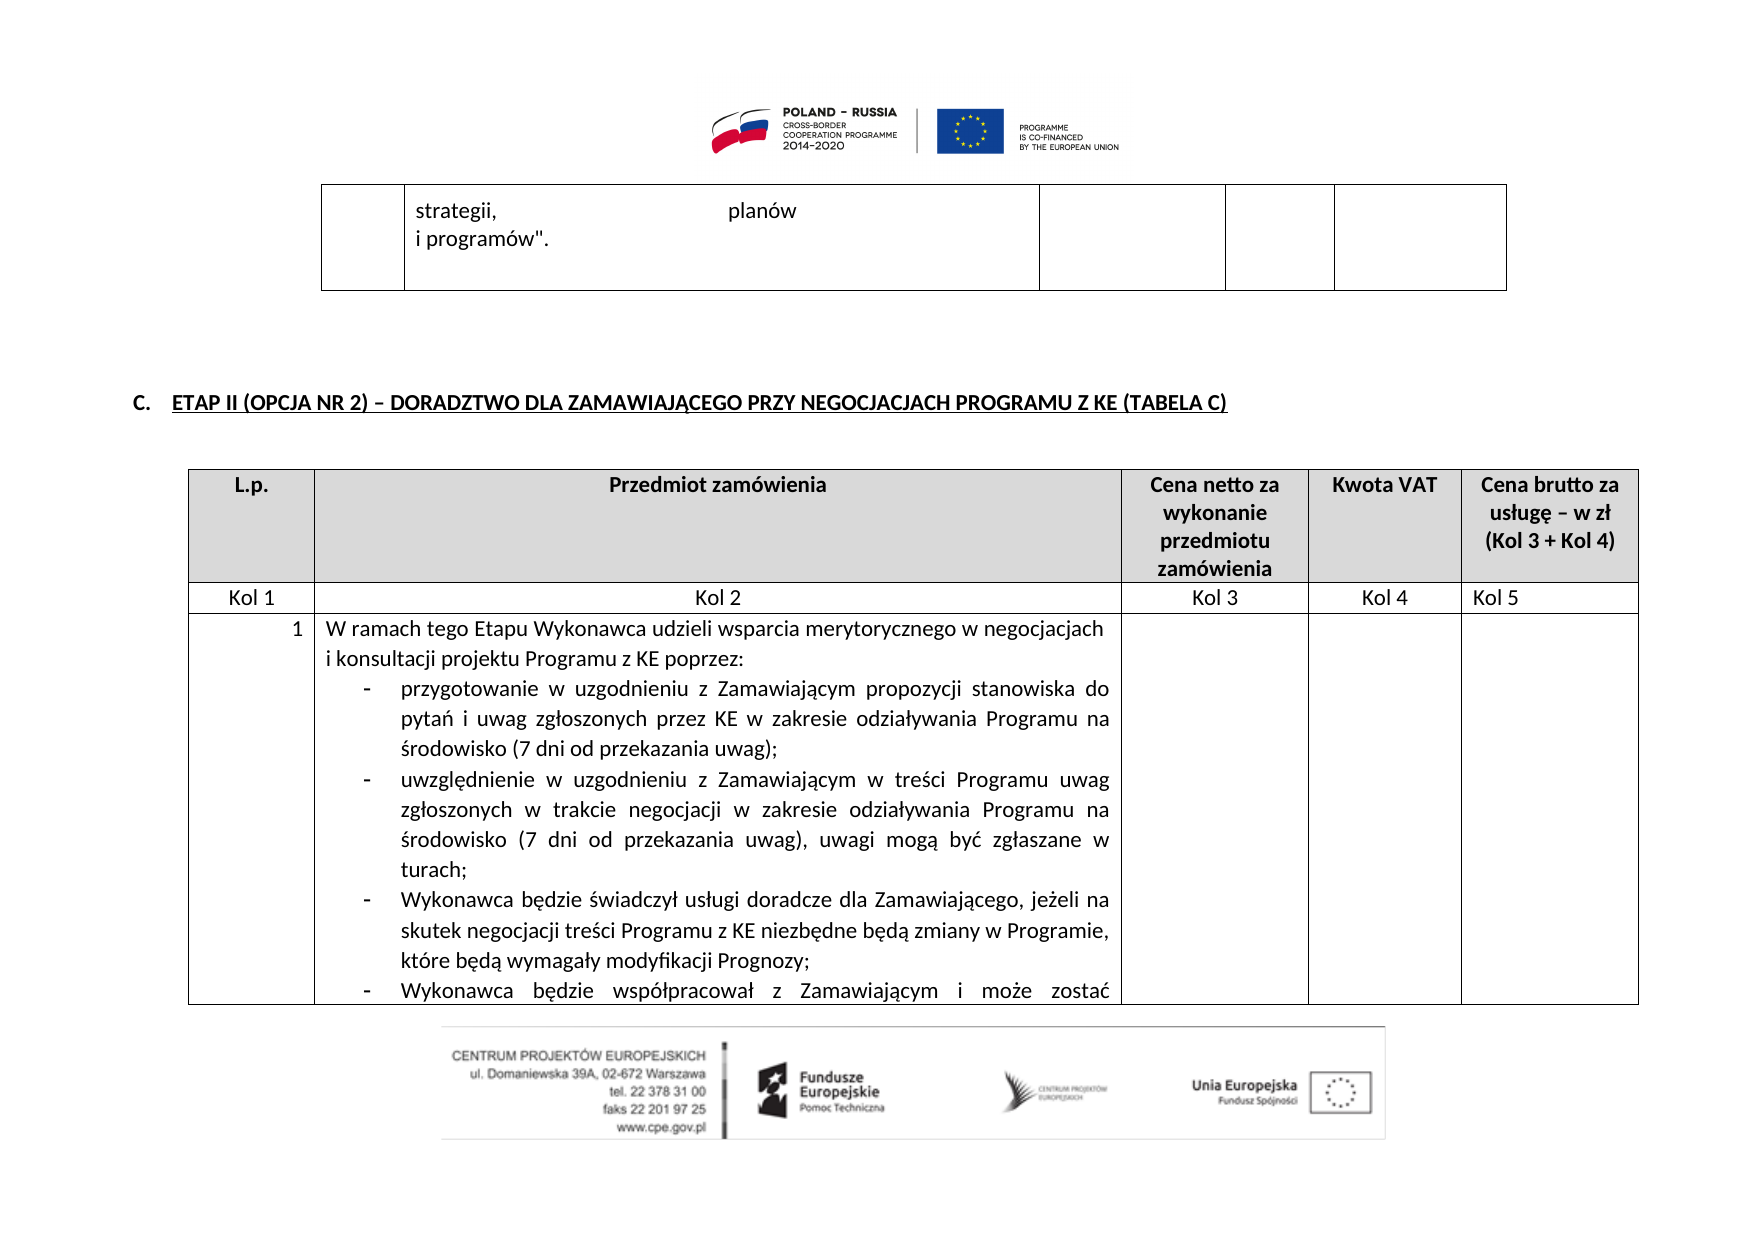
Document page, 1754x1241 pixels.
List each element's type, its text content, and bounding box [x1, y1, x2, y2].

table_cell Kol 5 [1462, 583, 1638, 613]
table_cell [1226, 185, 1334, 290]
table_cell Kol 4 [1309, 583, 1461, 613]
table_header Cena netto za wykonanie przedmiotu zamówienia [1122, 470, 1308, 582]
table_cell Kol 2 [315, 583, 1121, 613]
table_cell Kol 3 [1122, 583, 1308, 613]
table_cell 1 [322, 185, 404, 290]
table_cell [1309, 614, 1461, 1004]
table_header Przedmiot zamówienia [315, 470, 1121, 582]
table_header L.p. [189, 470, 314, 582]
list ETAP II (OPCJA NR 2) – DORADZTWO DLA ZAMAWIAJĄCEGO PRZY NEGOCJACJACH PROGRAMU Z KE (TABELA C) [133, 388, 1680, 416]
table_header Cena brutto za usługę – w zł (Kol 3 + Kol 4) [1462, 470, 1638, 582]
table_cell 1 [189, 614, 314, 1004]
table_cell [1335, 185, 1506, 290]
picture [441, 1026, 1387, 1141]
table_cell [1040, 185, 1225, 290]
picture [693, 73, 1135, 184]
table_cell Kol 1 [189, 583, 314, 613]
table_header Kwota VAT [1309, 470, 1461, 582]
table_cell [1122, 614, 1308, 1004]
table_cell [1462, 614, 1638, 1004]
